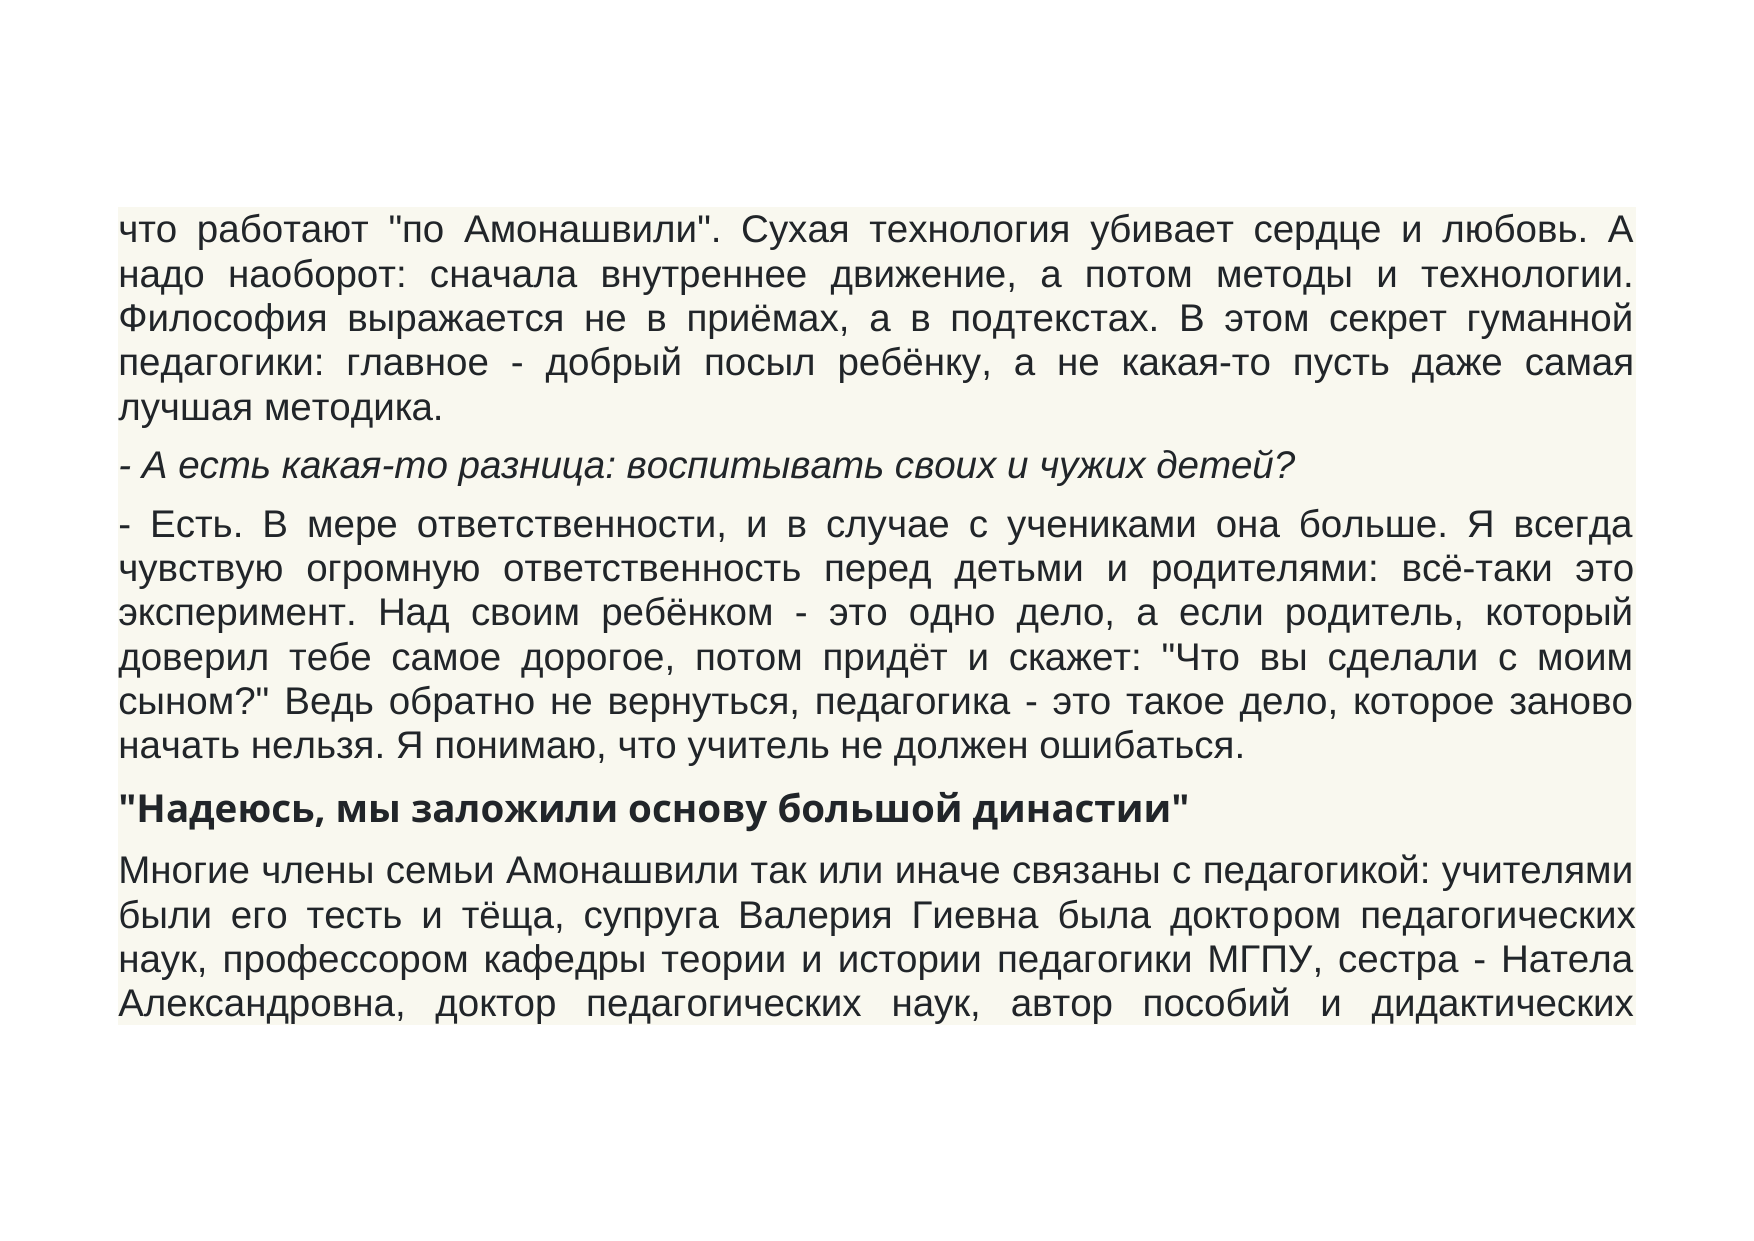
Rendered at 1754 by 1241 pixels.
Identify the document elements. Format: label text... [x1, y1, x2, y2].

text "Надеюсь, мы заложили основу большой династии" [118, 781, 1636, 833]
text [118, 848, 1636, 1025]
text - А есть какая-то разница: воспитывать своих и чужих детей? [118, 442, 1636, 487]
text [118, 207, 1636, 428]
text - Есть. В мере ответственности, и в случае с учениками она больше. Я всегда чувствую огромную ответственность перед детьми и родителями: всё-таки это эксперимент. Над своим ребёнком - это одно дело, а если родитель, который доверил тебе самое дорогое, потом придёт и скажет: "Что вы сделали с моим сыном?" Ведь обратно не вернуться, педагогика - это такое дело, которое заново начать нельзя. Я понимаю, что учитель не должен ошибаться. [118, 501, 1636, 767]
